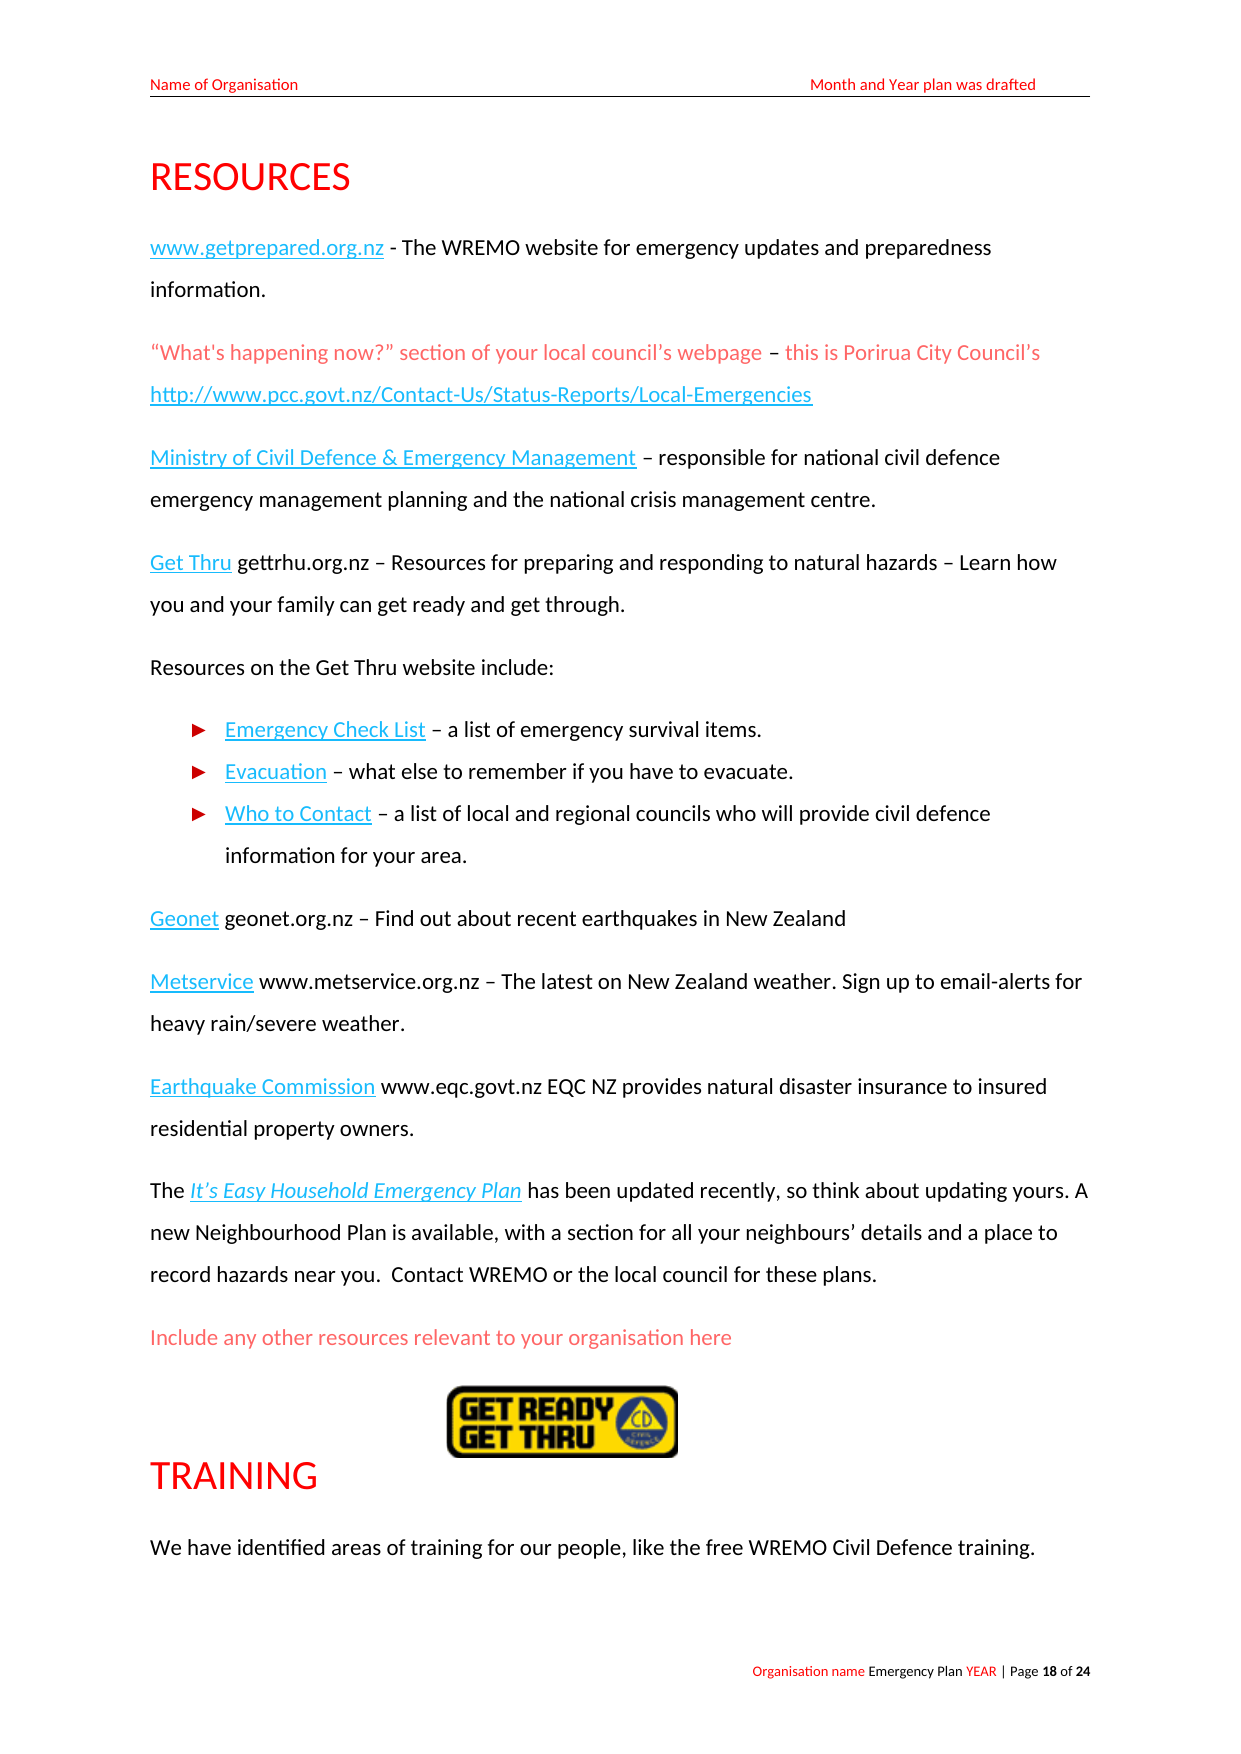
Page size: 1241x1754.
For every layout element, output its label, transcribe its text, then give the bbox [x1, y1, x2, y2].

text Geonet geonet.org.nz – Find out about recent earthquakes in New Zealand [150, 904, 1090, 932]
text Resources on the Get Thru website include: [150, 653, 1090, 681]
text The It’s Easy Household Emergency Plan has been updated recently, so think about updating yours. A new Neighbourhood Plan is available, with a section for all your neighbours’ details and a place to record hazards near you. Contact WREMO or the local council for these plans. [150, 1177, 1090, 1288]
text Earthquake Commission www.eqc.govt.nz EQC NZ provides natural disaster insurance to insured residential property owners. [150, 1072, 1090, 1142]
text Metservice www.metservice.org.nz – The latest on New Zealand weather. Sign up to email-alerts for heavy rain/severe weather. [150, 967, 1090, 1037]
subtitle TRAINING [150, 1449, 1090, 1500]
picture [446, 1385, 678, 1458]
text www.getprepared.org.nz - The WREMO website for emergency updates and preparedness information. [150, 233, 1090, 303]
text Ministry of Civil Defence & Emergency Management – responsible for national civil defence emergency management planning and the national crisis management centre. [150, 443, 1090, 513]
list Who to Contact – a list of local and regional councils who will provide civil defence information for your area. [187, 799, 1090, 869]
subtitle RESOURCES [150, 150, 1090, 201]
text We have identified areas of training for our people, like the free WREMO Civil Defence training. [150, 1533, 1090, 1561]
list Emergency Check List – a list of emergency survival items. [187, 715, 1090, 743]
text Get Thru gettrhu.org.nz – Resources for preparing and responding to natural hazards – Learn how you and your family can get ready and get through. [150, 548, 1090, 618]
list Evacuation – what else to remember if you have to evacuate. [187, 757, 1090, 785]
